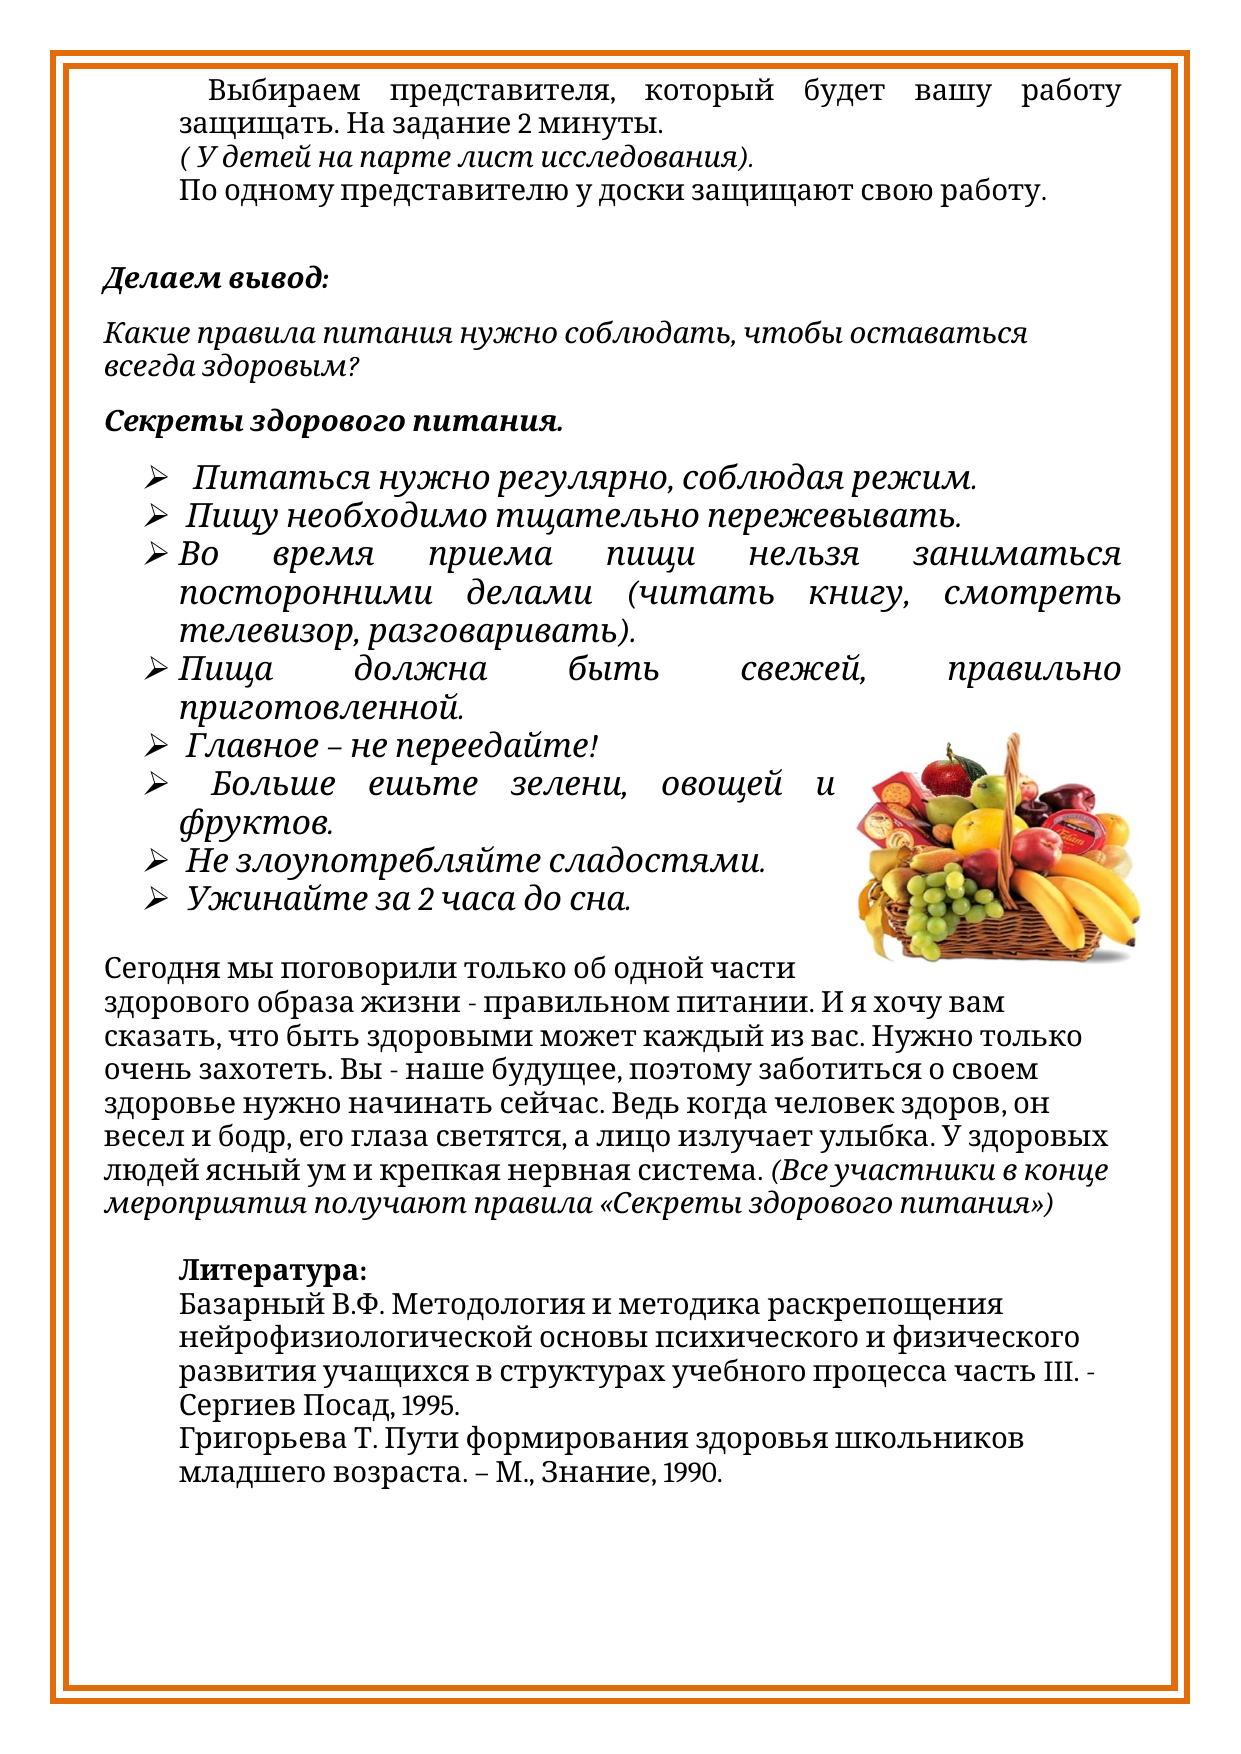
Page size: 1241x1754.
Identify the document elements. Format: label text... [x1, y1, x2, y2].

text Сегодня мы поговорили только об одной части здорового образа жизни - правильном питании. И я хочу вам сказать, что быть здоровыми может каждый из вас. Нужно только очень захотеть. Вы - наше будущее, поэтому заботиться о своем здоровье нужно начинать сейчас. Ведь когда человек здоров, он весел и бодр, его глаза светятся, а лицо излучает улыбка. У здоровых людей ясный ум и крепкая нервная система. (Все участники в конце мероприятия получают правила «Секреты здорового питания») [103, 953, 1122, 1221]
list Во время приема пищи нельзя заниматься посторонними делами (читать книгу, смотреть телевизор, разговаривать). [141, 536, 1122, 651]
list Григорьева Т. Пути формирования здоровья школьников младшего возраста. – М., Знание, 1990. [178, 1422, 1122, 1489]
list Пищу необходимо тщательно пережевывать. [141, 497, 1122, 536]
list Базарный В.Ф. Методология и методика раскрепощения нейрофизиологической основы психического и физического развития учащихся в структурах учебного процесса часть III. - Сергиев Посад, 1995. [178, 1288, 1122, 1422]
list Главное – не переедайте! [141, 727, 1122, 766]
list Литература: [178, 1254, 1122, 1288]
list Не злоупотребляйте сладостями. [141, 842, 854, 881]
text Делаем вывод: [103, 262, 1122, 296]
text Секреты здорового питания. [103, 405, 1122, 438]
list Больше ешьте зелени, овощей и фруктов. [141, 766, 854, 842]
text По одному представителю у доски защищают свою работу. [178, 174, 1122, 208]
text ( У детей на парте лист исследования). [178, 141, 1122, 174]
list Пища должна быть свежей, правильно приготовленной. [141, 651, 1122, 727]
text Какие правила питания нужно соблюдать, чтобы оставаться всегда здоровым? [103, 317, 1122, 384]
list Питаться нужно регулярно, соблюдая режим. [141, 459, 1122, 497]
picture [854, 730, 1143, 962]
list Ужинайте за 2 часа до сна. [141, 881, 854, 919]
text Выбираем представителя, который будет вашу работу защищать. На задание 2 минуты. [178, 74, 1122, 141]
